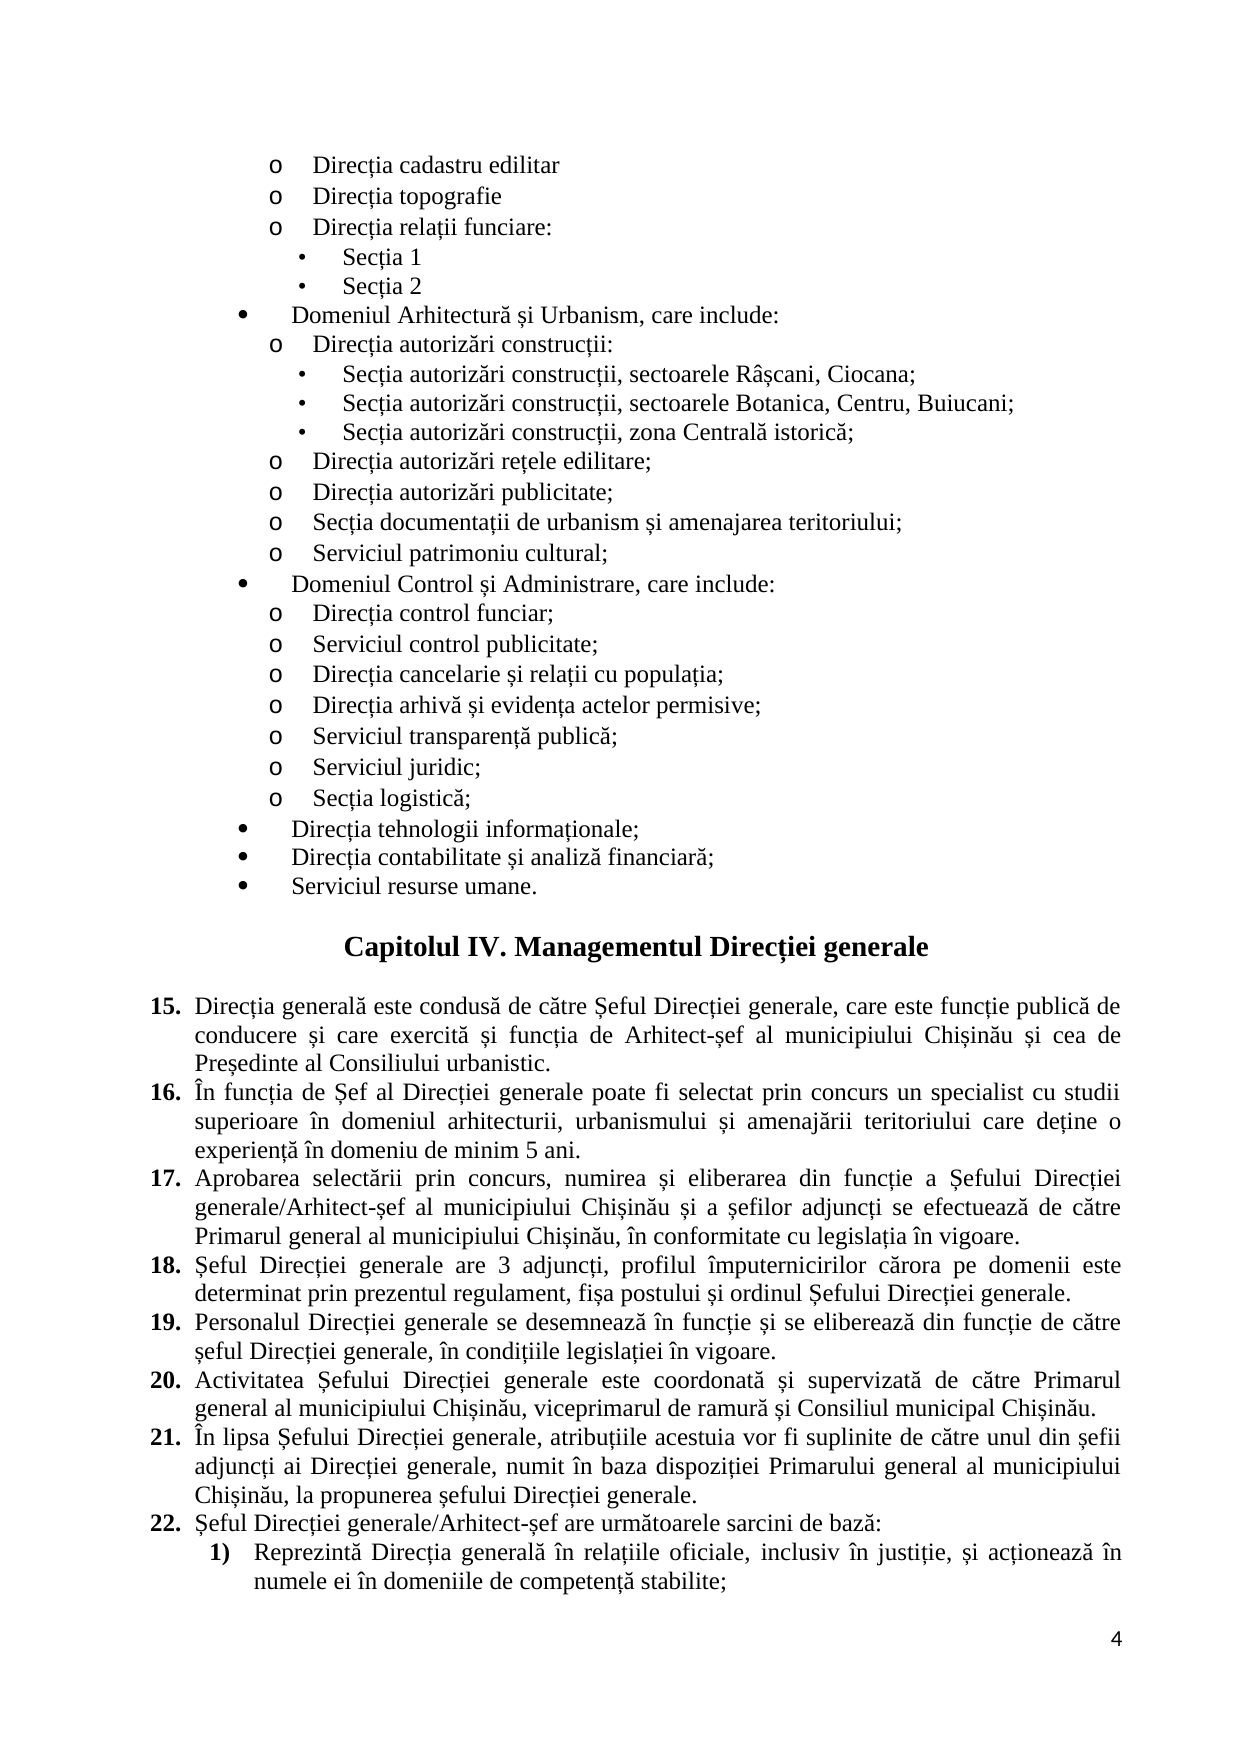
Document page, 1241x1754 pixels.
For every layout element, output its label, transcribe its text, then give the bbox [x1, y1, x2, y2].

list Șeful Direcției generale are 3 adjuncți, profilul împuternicirilor cărora pe domenii este determinat prin prezentul regulament, fișa postului și ordinul Șefului Direcției generale. [150, 1250, 1122, 1307]
list Direcția autorizări rețele edilitare; [268, 446, 1122, 477]
list Direcția arhivă și evidența actelor permisive; [268, 690, 1122, 721]
list Secția logistică; [268, 783, 1122, 814]
list Secția autorizări construcții, zona Centrală istorică; [298, 417, 1122, 446]
list Secția autorizări construcții, sectoarele Râșcani, Ciocana; [298, 359, 1122, 388]
list Domeniul Arhitectură și Urbanism, care include: [238, 300, 1122, 329]
list Serviciul control publicitate; [268, 629, 1122, 659]
list Activitatea Șefului Direcției generale este coordonată și supervizată de către Primarul general al municipiului Chișinău, viceprimarul de ramură și Consiliul municipal Chișinău. [150, 1365, 1122, 1422]
list Secția 2 [298, 271, 1122, 300]
list Secția 1 [298, 242, 1122, 271]
list Direcția topografie [268, 181, 1122, 212]
list Direcția generală este condusă de către Șeful Direcției generale, care este funcție publică de conducere și care exercită și funcția de Arhitect-șef al municipiului Chișinău și cea de Președinte al Consiliului urbanistic. [150, 991, 1122, 1077]
list Șeful Direcției generale/Arhitect-șef are următoarele sarcini de bază: [150, 1508, 1122, 1537]
list Secția autorizări construcții, sectoarele Botanica, Centru, Buiucani; [298, 388, 1122, 417]
list Serviciul resurse umane. [238, 871, 1122, 900]
list Direcția autorizări publicitate; [268, 477, 1122, 507]
list Serviciul patrimoniu cultural; [268, 538, 1122, 569]
list Direcția autorizări construcții: [268, 329, 1122, 359]
list Aprobarea selectării prin concurs, numirea și eliberarea din funcție a Șefului Direcției generale/Arhitect-șef al municipiului Chișinău și a șefilor adjuncți se efectuează de către Primarul general al municipiului Chișinău, în conformitate cu legislația în vigoare. [150, 1163, 1122, 1250]
list În funcția de Șef al Direcției generale poate fi selectat prin concurs un specialist cu studii superioare în domeniul arhitecturii, urbanismului și amenajării teritoriului care deține o experiență în domeniu de minim 5 ani. [150, 1077, 1122, 1163]
text Capitolul IV. Managementul Direcției generale [150, 929, 1122, 962]
list Direcția cadastru edilitar [268, 150, 1122, 181]
list Serviciul juridic; [268, 752, 1122, 783]
list Direcția cancelarie și relații cu populația; [268, 659, 1122, 690]
list Personalul Direcției generale se desemnează în funcție și se eliberează din funcție de către șeful Direcției generale, în condițiile legislației în vigoare. [150, 1307, 1122, 1365]
list Direcția relații funciare: [268, 212, 1122, 242]
list Reprezintă Direcția generală în relațiile oficiale, inclusiv în justiție, și acționează în numele ei în domeniile de competență stabilite; [209, 1537, 1122, 1595]
list În lipsa Șefului Direcției generale, atribuțiile acestuia vor fi suplinite de către unul din șefii adjuncți ai Direcției generale, numit în baza dispoziției Primarului general al municipiului Chișinău, la propunerea șefului Direcției generale. [150, 1422, 1122, 1508]
list Serviciul transparență publică; [268, 721, 1122, 752]
list Secția documentații de urbanism și amenajarea teritoriului; [268, 507, 1122, 538]
list Direcția control funciar; [268, 598, 1122, 629]
list Domeniul Control și Administrare, care include: [238, 569, 1122, 598]
list Direcția contabilitate și analiză financiară; [238, 842, 1122, 871]
list Direcția tehnologii informaționale; [238, 814, 1122, 842]
